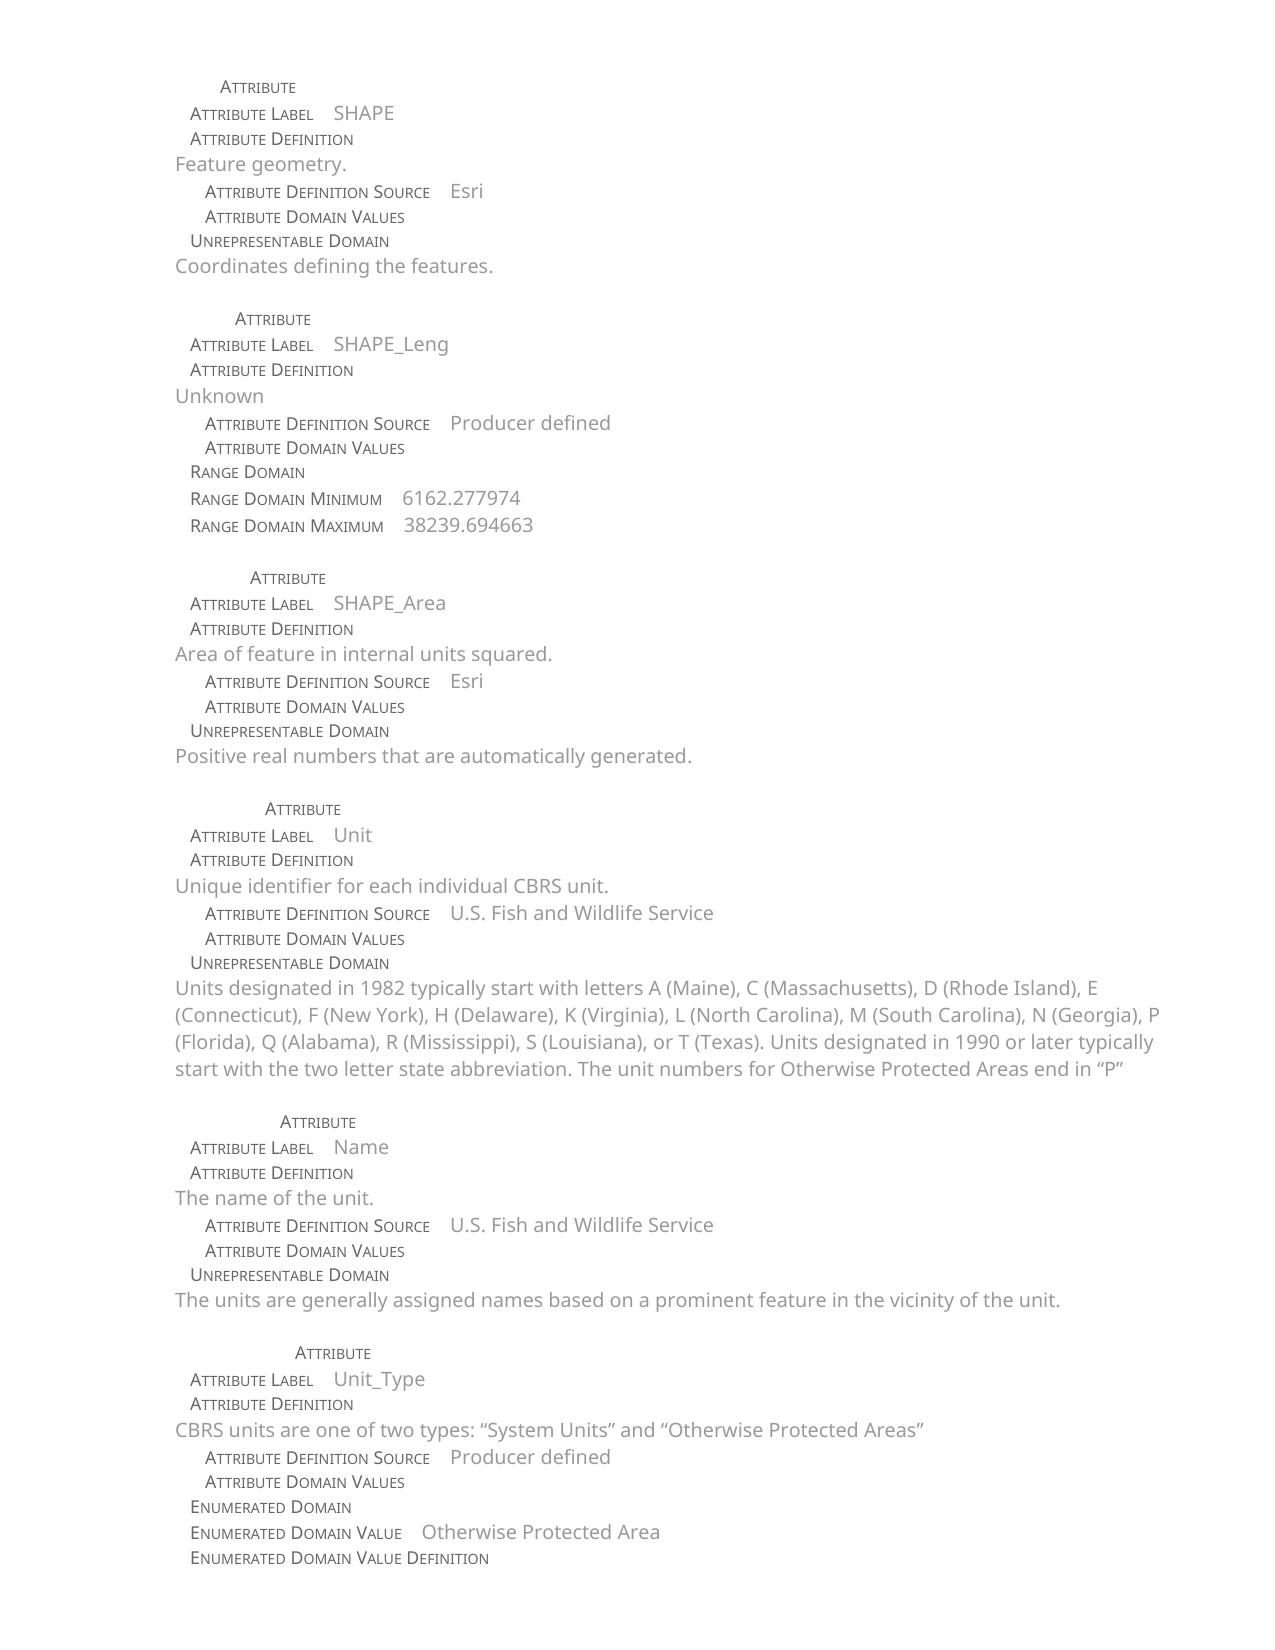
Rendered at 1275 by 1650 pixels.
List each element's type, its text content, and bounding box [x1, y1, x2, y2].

text Attribute Definition [190, 616, 1200, 640]
text Enumerated Domain Value Otherwise Protected Area [190, 1518, 1200, 1545]
text Attribute Domain Values [205, 1470, 1200, 1494]
text Attribute Label SHAPE [190, 99, 1200, 126]
text Attribute [280, 1109, 1200, 1133]
text Unique identifier for each individual CBRS unit. [175, 872, 1200, 899]
text Attribute Definition Source U.S. Fish and Wildlife Service [205, 899, 1200, 926]
text Unrepresentable Domain [190, 1263, 1200, 1287]
text Attribute Label Unit_Type [190, 1365, 1200, 1392]
text CBRS units are one of two types: “System Units” and “Otherwise Protected Areas” [175, 1416, 1200, 1443]
text Attribute [265, 797, 1200, 821]
text Unrepresentable Domain [190, 228, 1200, 253]
text Attribute Definition [190, 1392, 1200, 1416]
text Attribute Domain Values [205, 436, 1200, 460]
text Attribute Label SHAPE_Leng [190, 331, 1200, 358]
text Attribute Label Unit [190, 821, 1200, 848]
text Attribute Definition Source Producer defined [205, 1443, 1200, 1470]
text Attribute Label SHAPE_Area [190, 589, 1200, 616]
text Attribute Domain Values [205, 694, 1200, 718]
text Feature geometry. [175, 150, 1200, 177]
text Range Domain [190, 460, 1200, 484]
text Range Domain Minimum 6162.277974 [190, 484, 1200, 511]
text Attribute Domain Values [205, 204, 1200, 228]
text Unrepresentable Domain [190, 950, 1200, 974]
text Enumerated Domain Value Definition [190, 1545, 1200, 1569]
text Attribute Definition Source Producer defined [205, 409, 1200, 436]
text Attribute Definition [190, 358, 1200, 382]
text Attribute Domain Values [205, 926, 1200, 950]
text Attribute Definition [190, 848, 1200, 872]
text Attribute Definition Source U.S. Fish and Wildlife Service [205, 1211, 1200, 1238]
text Coordinates defining the features. [175, 253, 1200, 279]
text Attribute [250, 565, 1200, 589]
text Enumerated Domain [190, 1494, 1200, 1518]
text Attribute Definition Source Esri [205, 177, 1200, 204]
text Positive real numbers that are automatically generated. [175, 743, 1200, 770]
text Unrepresentable Domain [190, 718, 1200, 743]
text Attribute [295, 1341, 1200, 1365]
text Attribute Domain Values [205, 1238, 1200, 1263]
text Attribute Label Name [190, 1133, 1200, 1160]
text The units are generally assigned names based on a prominent feature in the vicinity of the unit. [175, 1287, 1200, 1314]
text Attribute Definition [190, 126, 1200, 150]
text Area of feature in internal units squared. [175, 640, 1200, 667]
text Units designated in 1982 typically start with letters A (Maine), C (Massachusetts), D (Rhode Island), E (Connecticut), F (New York), H (Delaware), K (Virginia), L (North Carolina), M (South Carolina), N (Georgia), P (Florida), Q (Alabama), R (Mississippi), S (Louisiana), or T (Texas). Units designated in 1990 or later typically start with the two letter state abbreviation. The unit numbers for Otherwise Protected Areas end in “P” [175, 974, 1200, 1082]
text Range Domain Maximum 38239.694663 [190, 511, 1200, 538]
text Attribute [220, 75, 1200, 99]
text Attribute [235, 307, 1200, 331]
text Attribute Definition Source Esri [205, 667, 1200, 694]
text Unknown [175, 382, 1200, 409]
text Attribute Definition [190, 1160, 1200, 1184]
text The name of the unit. [175, 1184, 1200, 1211]
